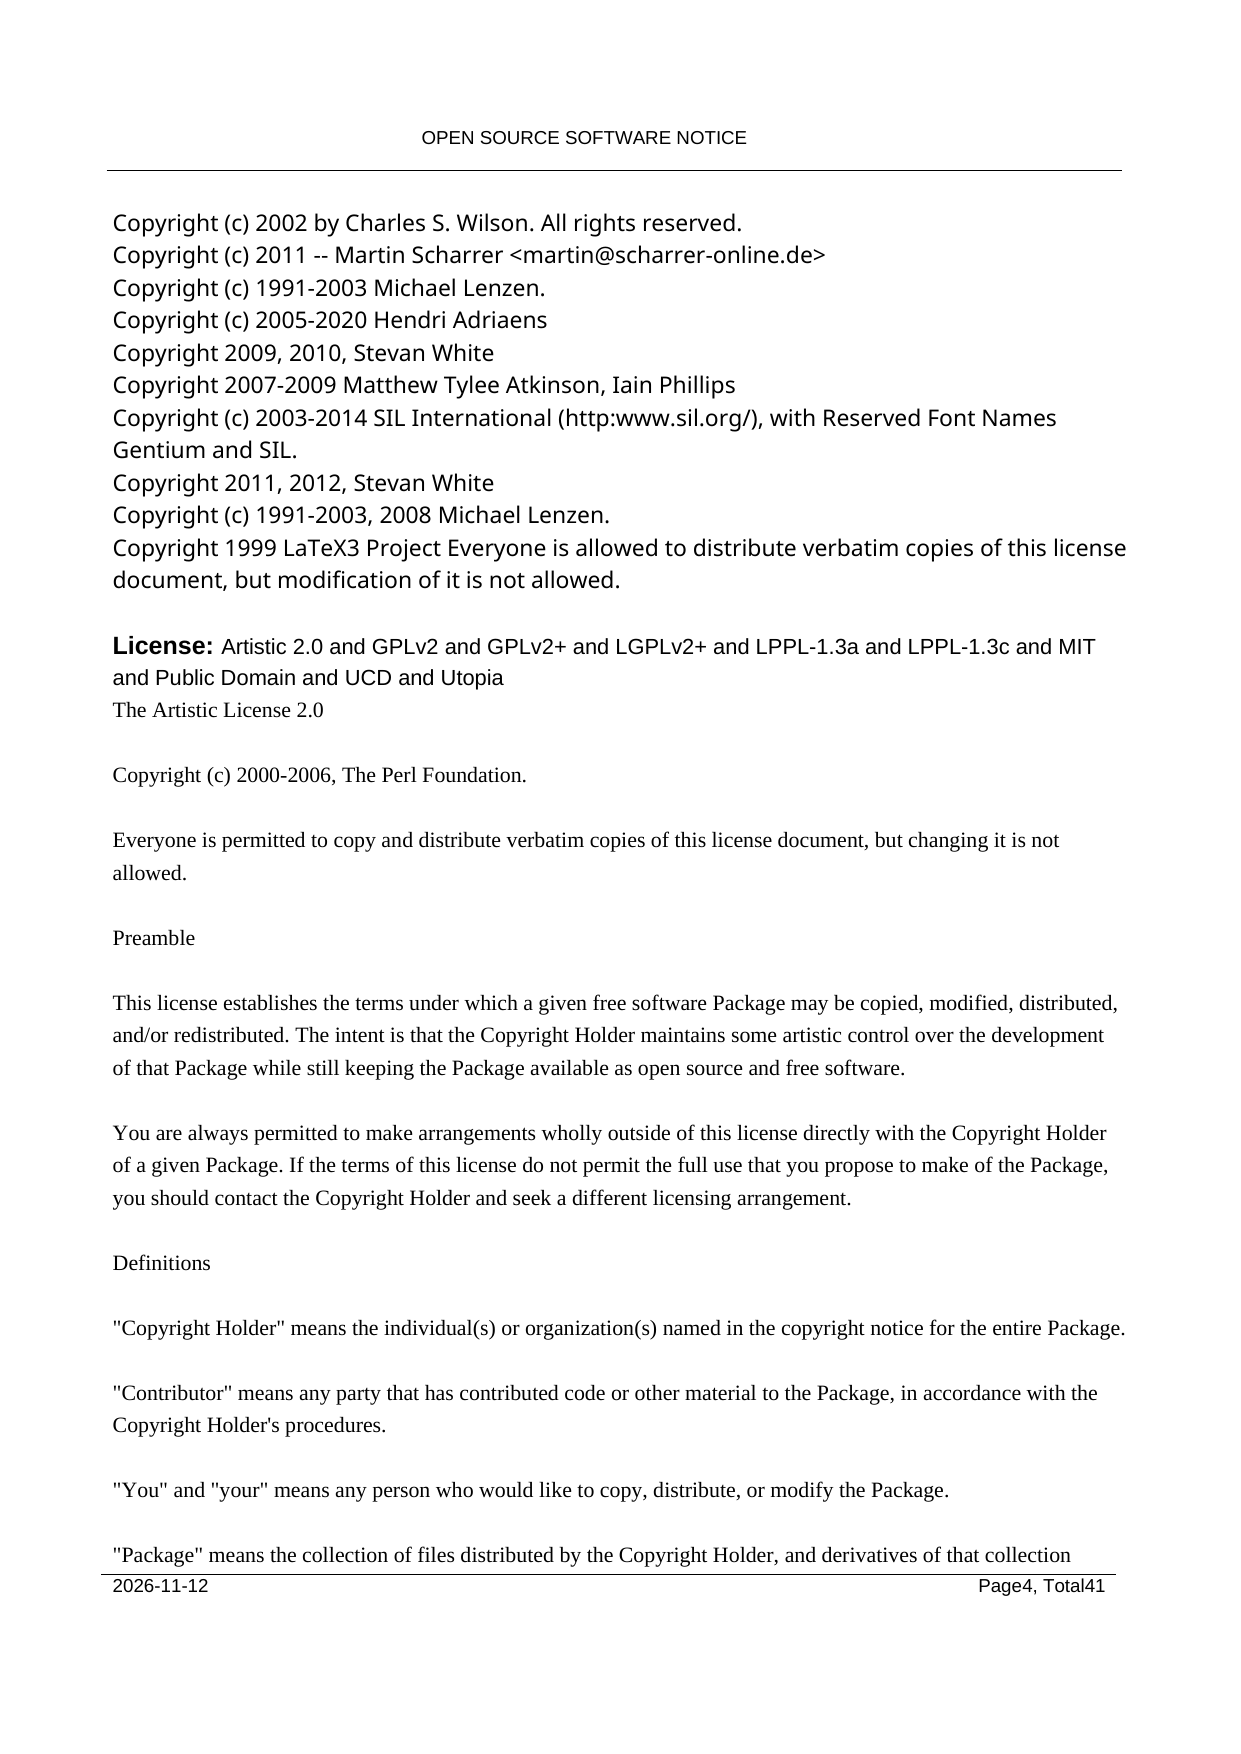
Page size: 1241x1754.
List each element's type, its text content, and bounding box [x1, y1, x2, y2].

text Everyone is permitted to copy and distribute verbatim copies of this license document, but changing it is not allowed. [112, 824, 1128, 889]
text "Copyright Holder" means the individual(s) or organization(s) named in the copyright notice for the entire Package. [112, 1311, 1128, 1344]
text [112, 206, 1128, 629]
text You are always permitted to make arrangements wholly outside of this license directly with the Copyright Holder of a given Package. If the terms of this license do not permit the full use that you propose to make of the Package, you should contact the Copyright Holder and seek a different licensing arrangement. [112, 1116, 1128, 1214]
text Definitions [112, 1246, 1128, 1279]
text This license establishes the terms under which a given free software Package may be copied, modified, distributed, and/or redistributed. The intent is that the Copyright Holder maintains some artistic control over the development of that Package while still keeping the Package available as open source and free software. [112, 986, 1128, 1084]
text "Contributor" means any party that has contributed code or other material to the Package, in accordance with the Copyright Holder's procedures. [112, 1376, 1128, 1441]
text Copyright (c) 2000-2006, The Perl Foundation. [112, 759, 1128, 791]
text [112, 1539, 1128, 1571]
text Preamble [112, 921, 1128, 954]
text "You" and "your" means any person who would like to copy, distribute, or modify the Package. [112, 1474, 1128, 1506]
text License: Artistic 2.0 and GPLv2 and GPLv2+ and LGPLv2+ and LPPL-1.3a and LPPL-1.3c and MIT and Public Domain and UCD and Utopia [112, 629, 1128, 694]
text The Artistic License 2.0 [112, 694, 1128, 726]
